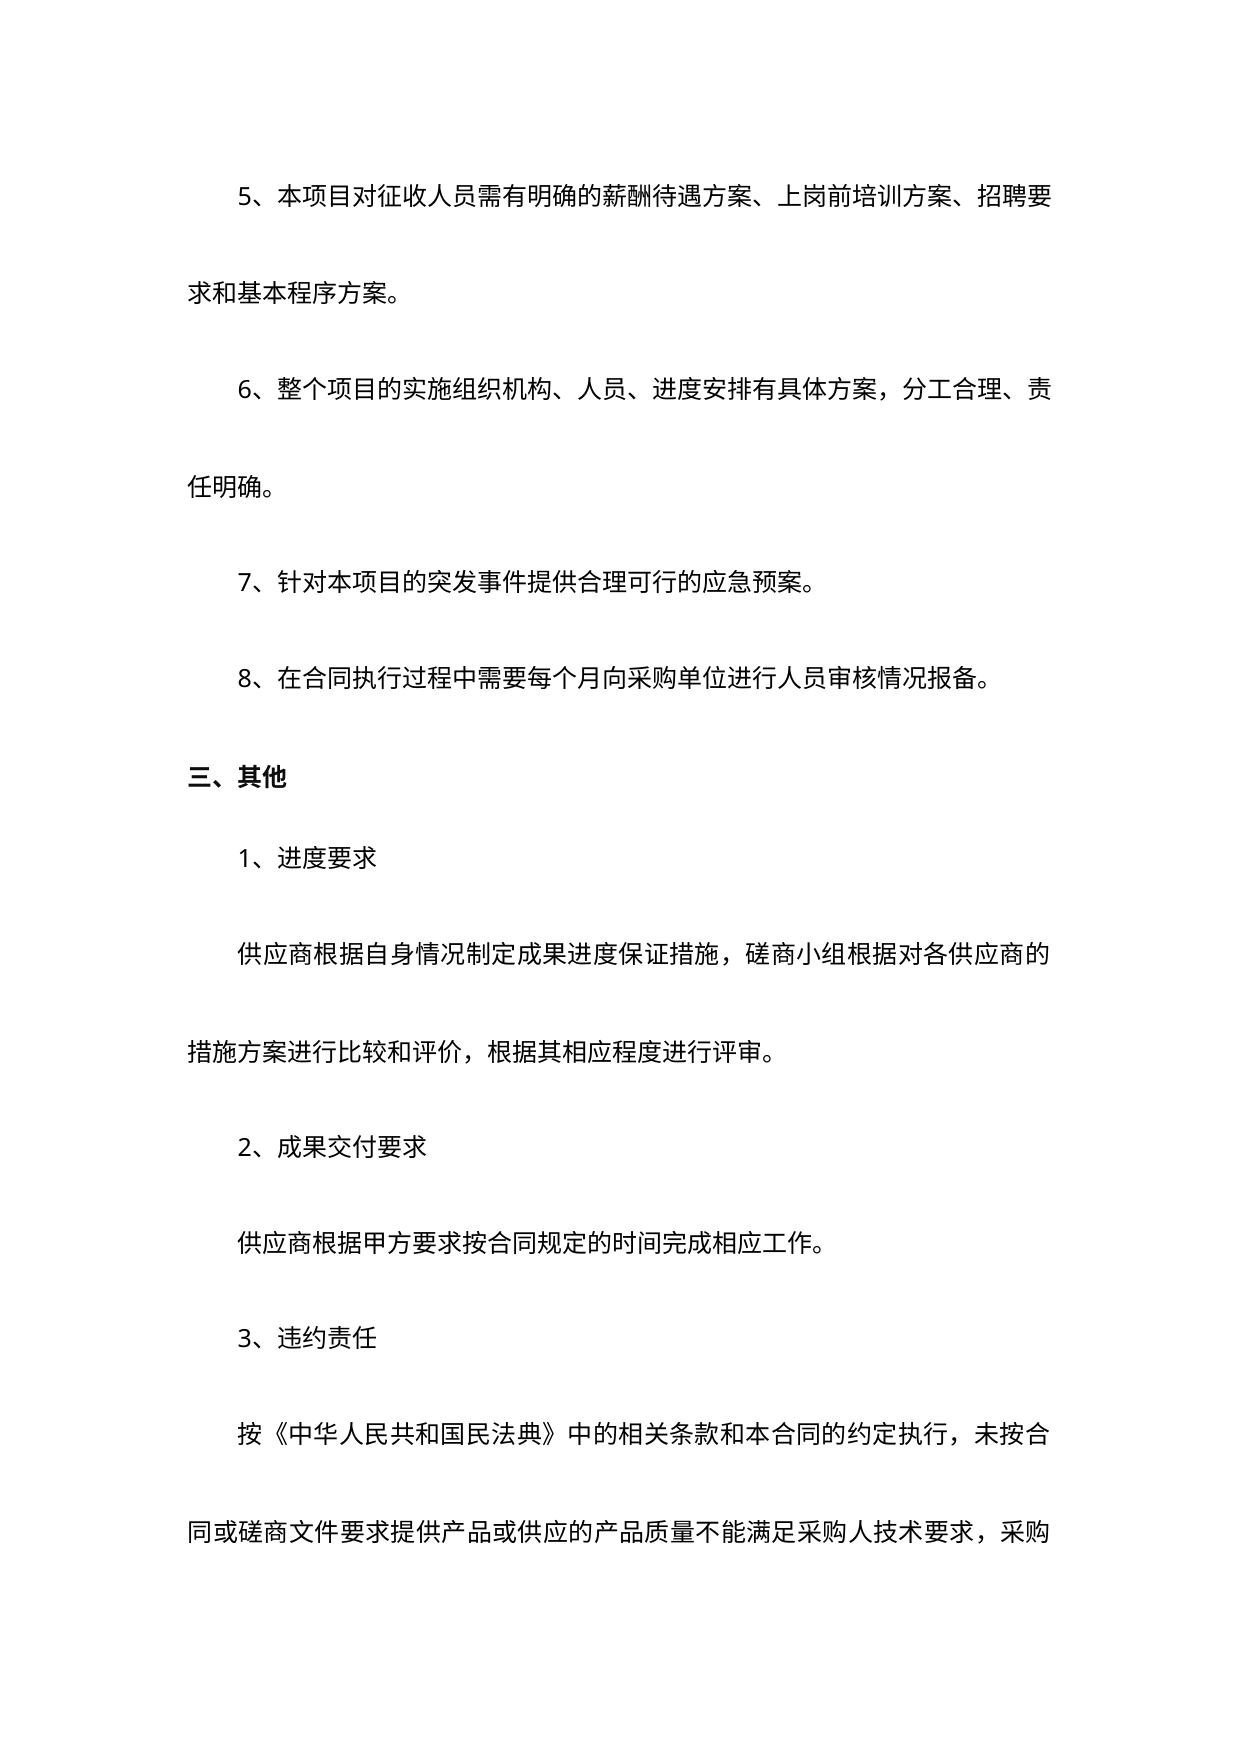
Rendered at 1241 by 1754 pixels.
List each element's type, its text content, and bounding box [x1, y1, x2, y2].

text 7、针对本项目的突发事件提供合理可行的应急预案。 [187, 548, 1053, 613]
text 6、整个项目的实施组织机构、人员、进度安排有具体方案，分工合理、责任明确。 [187, 355, 1053, 518]
text 供应商根据自身情况制定成果进度保证措施，磋商小组根据对各供应商的措施方案进行比较和评价，根据其相应程度进行评审。 [187, 920, 1053, 1083]
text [187, 1400, 1053, 1563]
text 供应商根据甲方要求按合同规定的时间完成相应工作。 [187, 1209, 1053, 1274]
list 其他 [187, 743, 1053, 808]
text 5、本项目对征收人员需有明确的薪酬待遇方案、上岗前培训方案、招聘要求和基本程序方案。 [187, 162, 1053, 324]
text 1、进度要求 [187, 824, 1053, 889]
text 2、成果交付要求 [187, 1113, 1053, 1178]
text 3、违约责任 [187, 1304, 1053, 1369]
text 8、在合同执行过程中需要每个月向采购单位进行人员审核情况报备。 [187, 644, 1053, 709]
